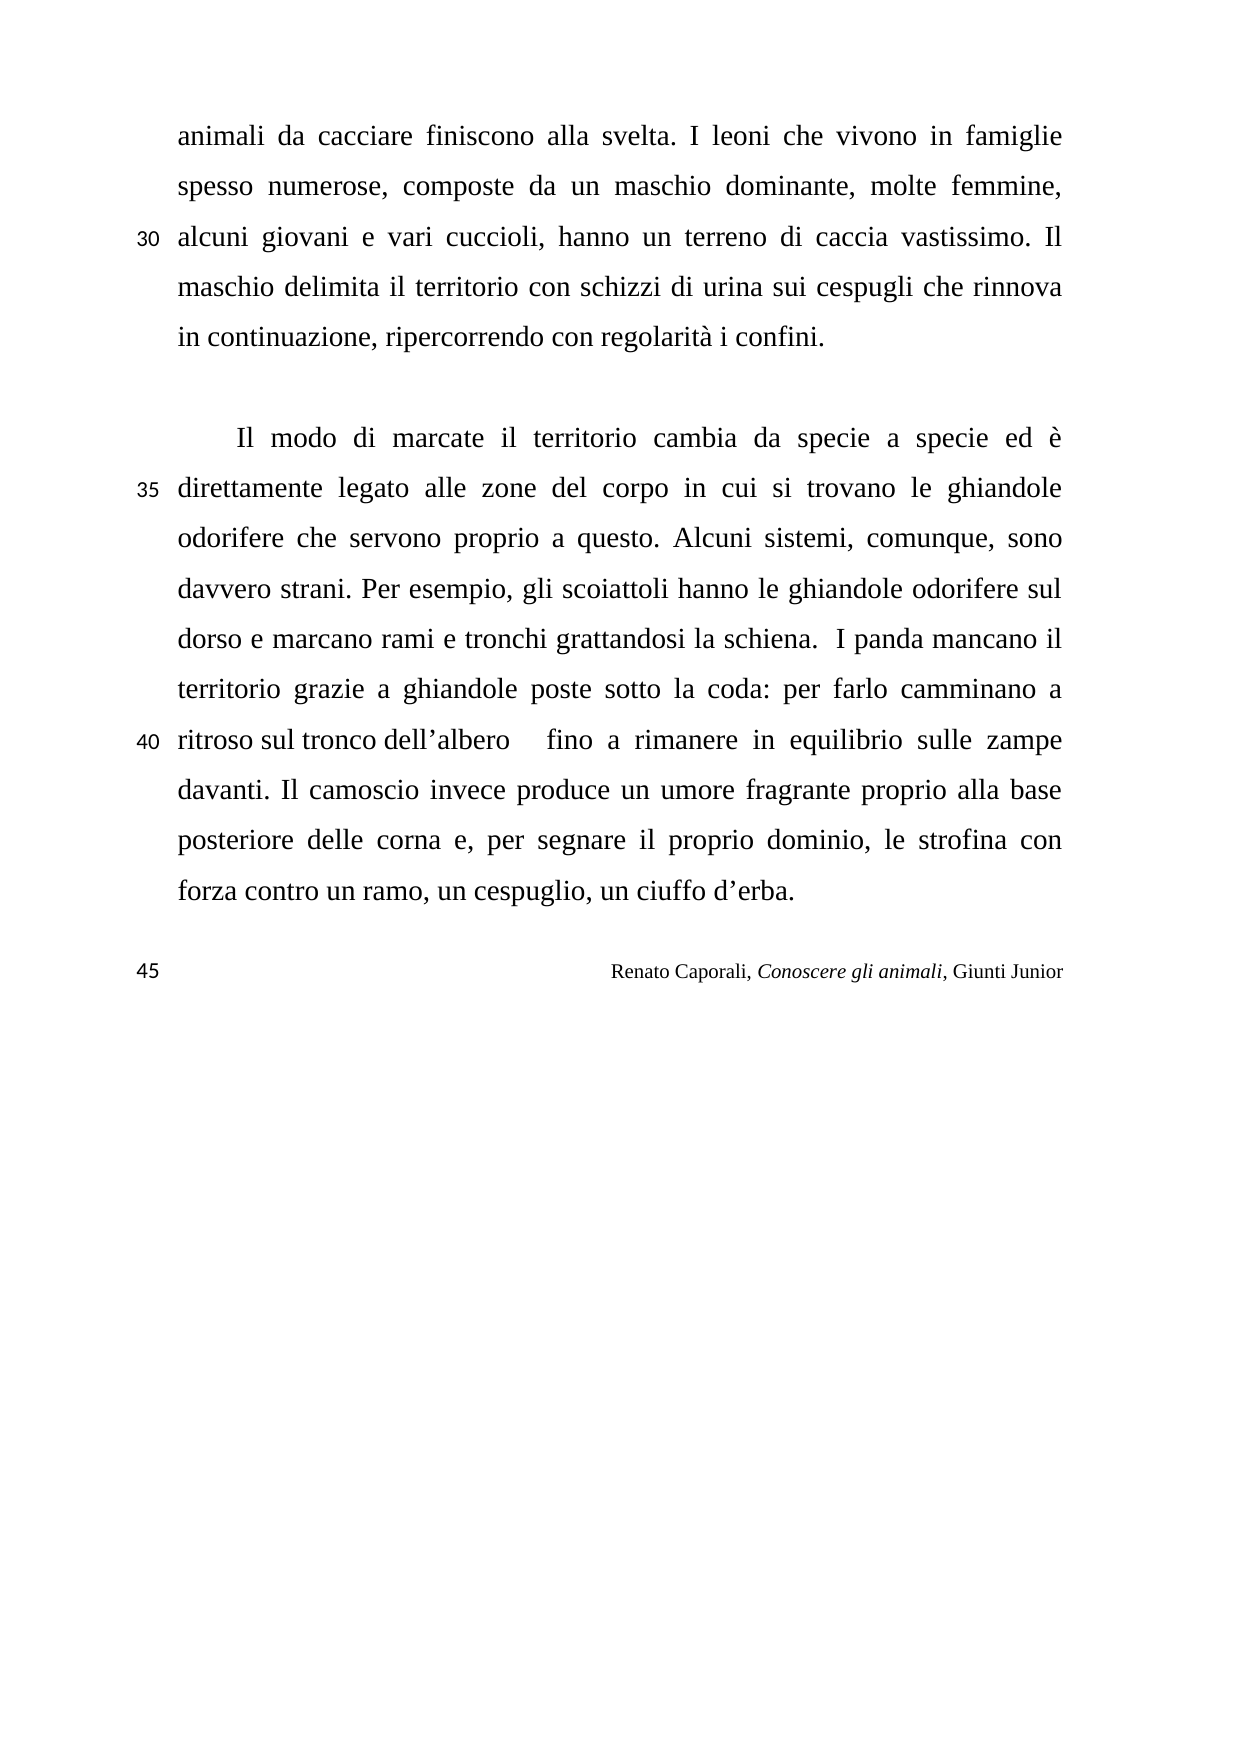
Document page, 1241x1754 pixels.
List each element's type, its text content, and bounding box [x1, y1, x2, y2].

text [177, 118, 1063, 353]
text Renato Caporali, Conoscere gli animali, Giunti Junior [177, 959, 1063, 983]
text Il modo di marcate il territorio cambia da specie a specie ed è direttamente legato alle zone del corpo in cui si trovano le ghiandole odorifere che servono proprio a questo. Alcuni sistemi, comunque, sono davvero strani. Per esempio, gli scoiattoli hanno le ghiandole odorifere sul dorso e marcano rami e tronchi grattandosi la schiena. I panda mancano il territorio grazie a ghiandole poste sotto la coda: per farlo camminano a ritroso sul tronco dell’albero fino a rimanere in equilibrio sulle zampe davanti. Il camoscio invece produce un umore fragrante proprio alla base posteriore delle corna e, per segnare il proprio dominio, le strofina con forza contro un ramo, un cespuglio, un ciuffo d’erba. [177, 420, 1063, 906]
